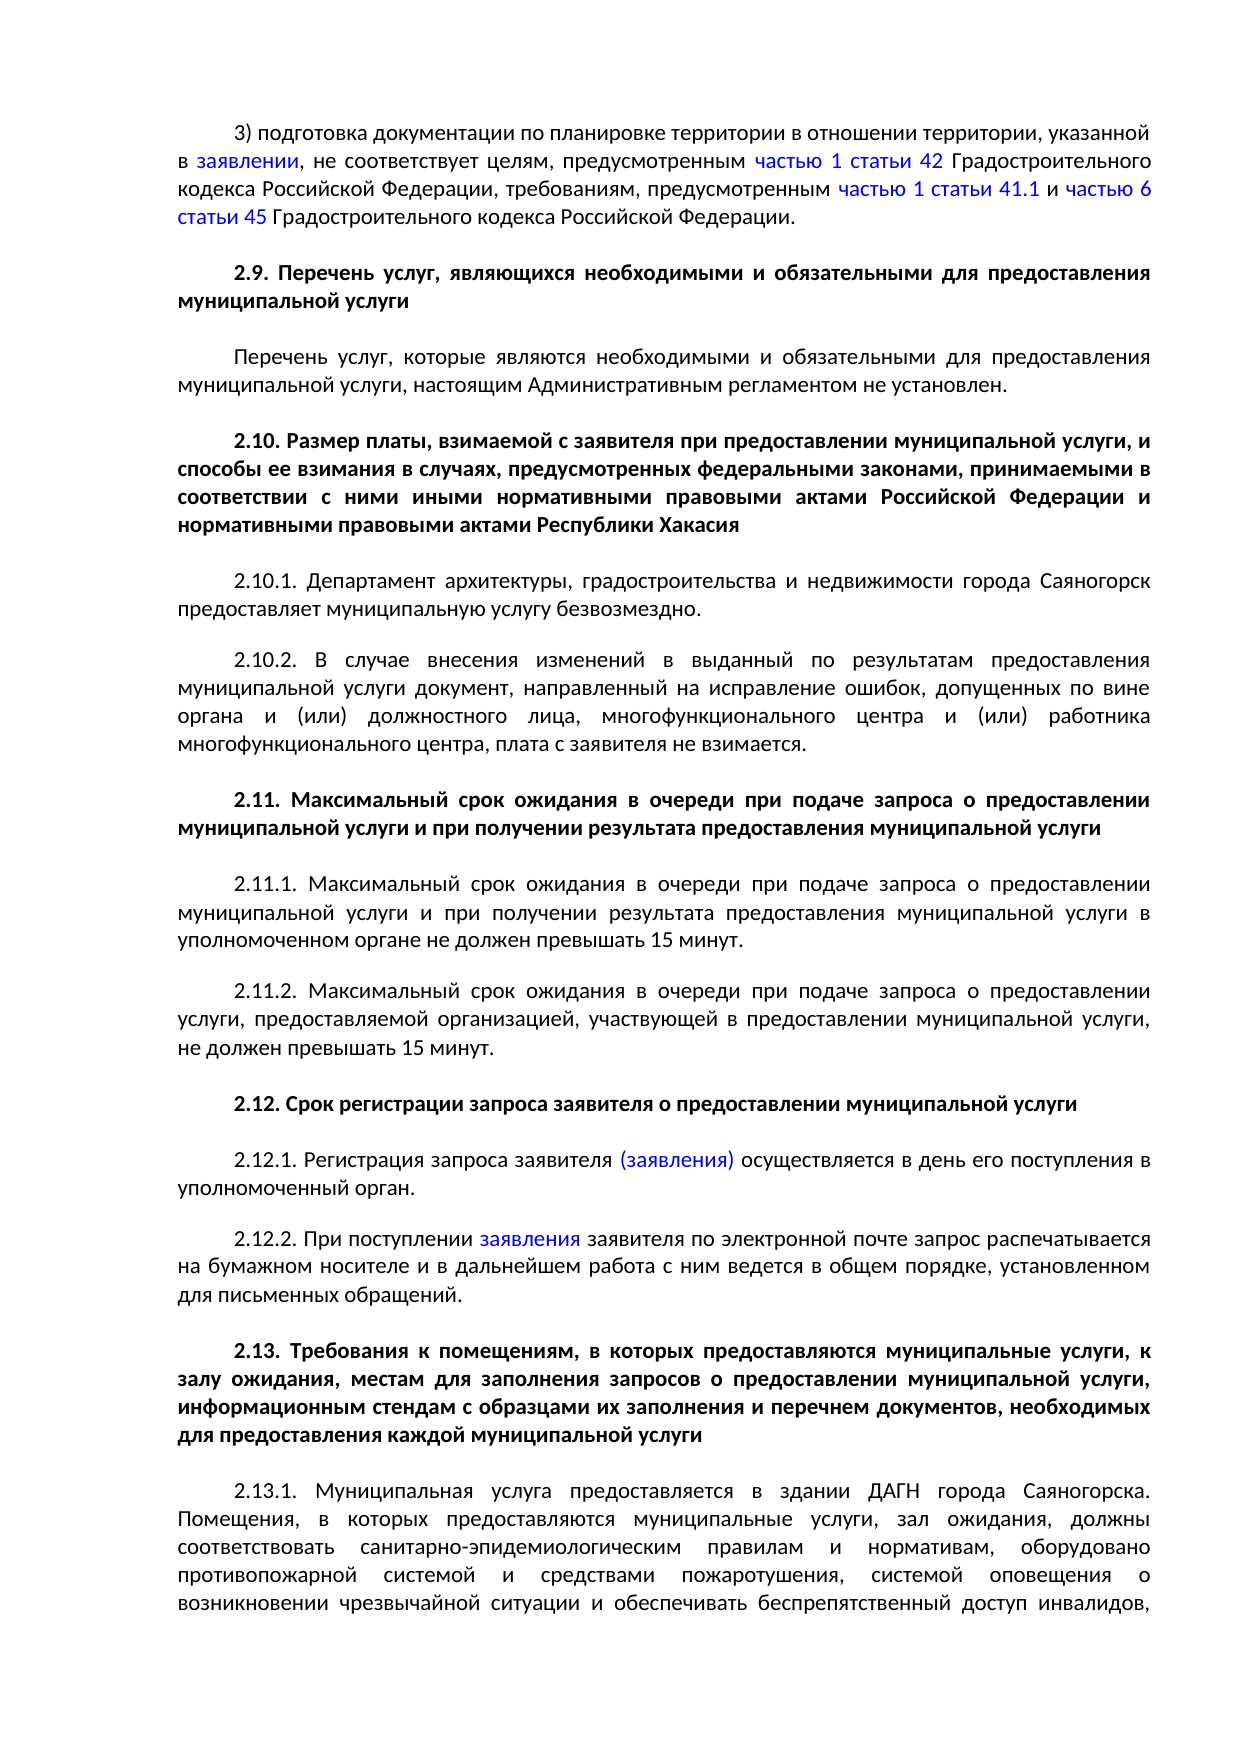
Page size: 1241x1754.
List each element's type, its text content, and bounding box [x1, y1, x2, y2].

title 2.13. Требования к помещениям, в которых предоставляются муниципальные услуги, к залу ожидания, местам для заполнения запросов о предоставлении муниципальной услуги, информационным стендам с образцами их заполнения и перечнем документов, необходимых для предоставления каждой муниципальной услуги [177, 1336, 1152, 1448]
text 2.12.2. При поступлении заявления заявителя по электронной почте запрос распечатывается на бумажном носителе и в дальнейшем работа с ним ведется в общем порядке, установленном для письменных обращений. [177, 1224, 1152, 1308]
text 3) подготовка документации по планировке территории в отношении территории, указанной в заявлении, не соответствует целям, предусмотренным частью 1 статьи 42 Градостроительного кодекса Российской Федерации, требованиям, предусмотренным частью 1 статьи 41.1 и частью 6 статьи 45 Градостроительного кодекса Российской Федерации. [177, 118, 1152, 230]
text 2.11.2. Максимальный срок ожидания в очереди при подаче запроса о предоставлении услуги, предоставляемой организацией, участвующей в предоставлении муниципальной услуги, не должен превышать 15 минут. [177, 977, 1152, 1061]
text 2.10.1. Департамент архитектуры, градостроительства и недвижимости города Саяногорск предоставляет муниципальную услугу безвозмездно. [177, 566, 1152, 622]
text Перечень услуг, которые являются необходимыми и обязательными для предоставления муниципальной услуги, настоящим Административным регламентом не установлен. [177, 342, 1152, 398]
title 2.11. Максимальный срок ожидания в очереди при подаче запроса о предоставлении муниципальной услуги и при получении результата предоставления муниципальной услуги [177, 786, 1152, 842]
text 2.11.1. Максимальный срок ожидания в очереди при подаче запроса о предоставлении муниципальной услуги и при получении результата предоставления муниципальной услуги в уполномоченном органе не должен превышать 15 минут. [177, 869, 1152, 954]
title 2.10. Размер платы, взимаемой с заявителя при предоставлении муниципальной услуги, и способы ее взимания в случаях, предусмотренных федеральными законами, принимаемыми в соответствии с ними иными нормативными правовыми актами Российской Федерации и нормативными правовыми актами Республики Хакасия [177, 426, 1152, 538]
title 2.9. Перечень услуг, являющихся необходимыми и обязательными для предоставления муниципальной услуги [177, 258, 1152, 314]
text 2.12.1. Регистрация запроса заявителя (заявления) осуществляется в день его поступления в уполномоченный орган. [177, 1145, 1152, 1201]
text 2.10.2. В случае внесения изменений в выданный по результатам предоставления муниципальной услуги документ, направленный на исправление ошибок, допущенных по вине органа и (или) должностного лица, многофункционального центра и (или) работника многофункционального центра, плата с заявителя не взимается. [177, 645, 1152, 757]
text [177, 1476, 1152, 1616]
title 2.12. Срок регистрации запроса заявителя о предоставлении муниципальной услуги [177, 1089, 1152, 1117]
